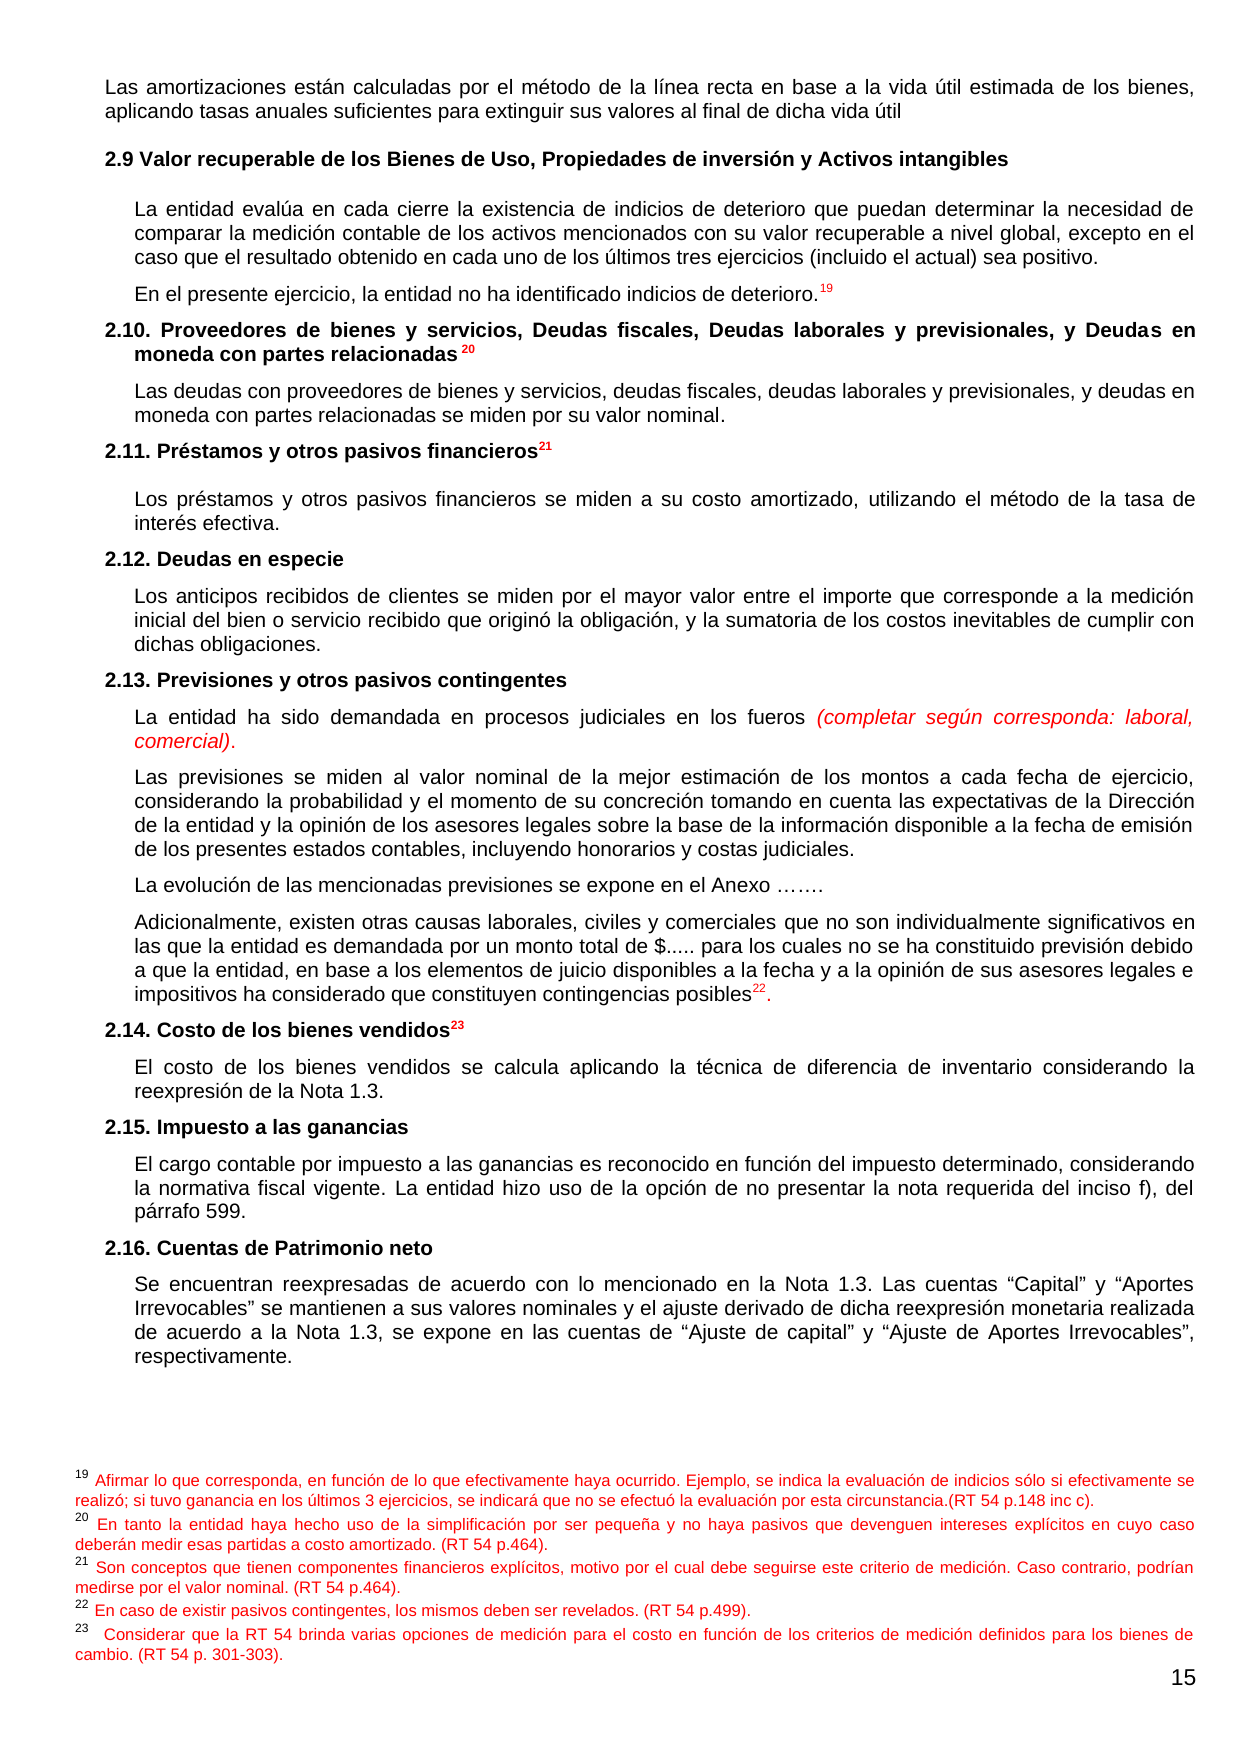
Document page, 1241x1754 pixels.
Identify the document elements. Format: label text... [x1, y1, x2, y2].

list 2.14. Costo de los bienes vendidos [104, 1018, 1196, 1042]
list 2.16. Cuentas de Patrimonio neto [104, 1236, 1196, 1260]
list El costo de los bienes vendidos se calcula aplicando la técnica de diferencia de inventario considerando la reexpresión de la Nota 1.3. [134, 1054, 1196, 1102]
text Los préstamos y otros pasivos financieros se miden a su costo amortizado, utilizando el método de la tasa de interés efectiva. [134, 487, 1196, 535]
list 2.12. Deudas en especie [104, 547, 1196, 571]
list 2.10. Proveedores de bienes y servicios, Deudas fiscales, Deudas laborales y previsionales, y Deudas en moneda con partes relacionadas [104, 318, 1196, 366]
text La entidad evalúa en cada cierre la existencia de indicios de deterioro que puedan determinar la necesidad de comparar la medición contable de los activos mencionados con su valor recuperable a nivel global, excepto en el caso que el resultado obtenido en cada uno de los últimos tres ejercicios (incluido el actual) sea positivo. [134, 197, 1196, 269]
list El cargo contable por impuesto a las ganancias es reconocido en función del impuesto determinado, considerando la normativa fiscal vigente. La entidad hizo uso de la opción de no presentar la nota requerida del inciso f), del párrafo 599. [134, 1151, 1196, 1223]
list 2.13. Previsiones y otros pasivos contingentes [104, 668, 1196, 692]
text Las deudas con proveedores de bienes y servicios, deudas fiscales, deudas laborales y previsionales, y deudas en moneda con partes relacionadas se miden por su valor nominal. [134, 378, 1196, 426]
text La entidad ha sido demandada en procesos judiciales en los fueros (completar según corresponda: laboral, comercial). [134, 704, 1196, 752]
list Las previsiones se miden al valor nominal de la mejor estimación de los montos a cada fecha de ejercicio, considerando la probabilidad y el momento de su concreción tomando en cuenta las expectativas de la Dirección de la entidad y la opinión de los asesores legales sobre la base de la información disponible a la fecha de emisión de los presentes estados contables, incluyendo honorarios y costas judiciales. [134, 765, 1196, 861]
list La evolución de las mencionadas previsiones se expone en el Anexo ……. [134, 873, 1196, 897]
text Las amortizaciones están calculadas por el método de la línea recta en base a la vida útil estimada de los bienes, aplicando tasas anuales suficientes para extinguir sus valores al final de dicha vida útil [104, 75, 1196, 123]
text En el presente ejercicio, la entidad no ha identificado indicios de deterioro. [134, 282, 1196, 306]
list Se encuentran reexpresadas de acuerdo con lo mencionado en la Nota 1.3. Las cuentas “Capital” y “Aportes Irrevocables” se mantienen a sus valores nominales y el ajuste derivado de dicha reexpresión monetaria realizada de acuerdo a la Nota 1.3, se expone en las cuentas de “Ajuste de capital” y “Ajuste de Aportes Irrevocables”, respectivamente. [134, 1272, 1196, 1368]
text 2.9 Valor recuperable de los Bienes de Uso, Propiedades de inversión y Activos intangibles [104, 147, 1196, 171]
list Los anticipos recibidos de clientes se miden por el mayor valor entre el importe que corresponde a la medición inicial del bien o servicio recibido que originó la obligación, y la sumatoria de los costos inevitables de cumplir con dichas obligaciones. [134, 584, 1196, 656]
list 2.11. Préstamos y otros pasivos financieros [104, 439, 1196, 463]
list Adicionalmente, existen otras causas laborales, civiles y comerciales que no son individualmente significativos en las que la entidad es demandada por un monto total de $..... para los cuales no se ha constituido previsión debido a que la entidad, en base a los elementos de juicio disponibles a la fecha y a la opinión de sus asesores legales e impositivos ha considerado que constituyen contingencias posibles. [134, 910, 1196, 1006]
list 2.15. Impuesto a las ganancias [104, 1115, 1196, 1139]
